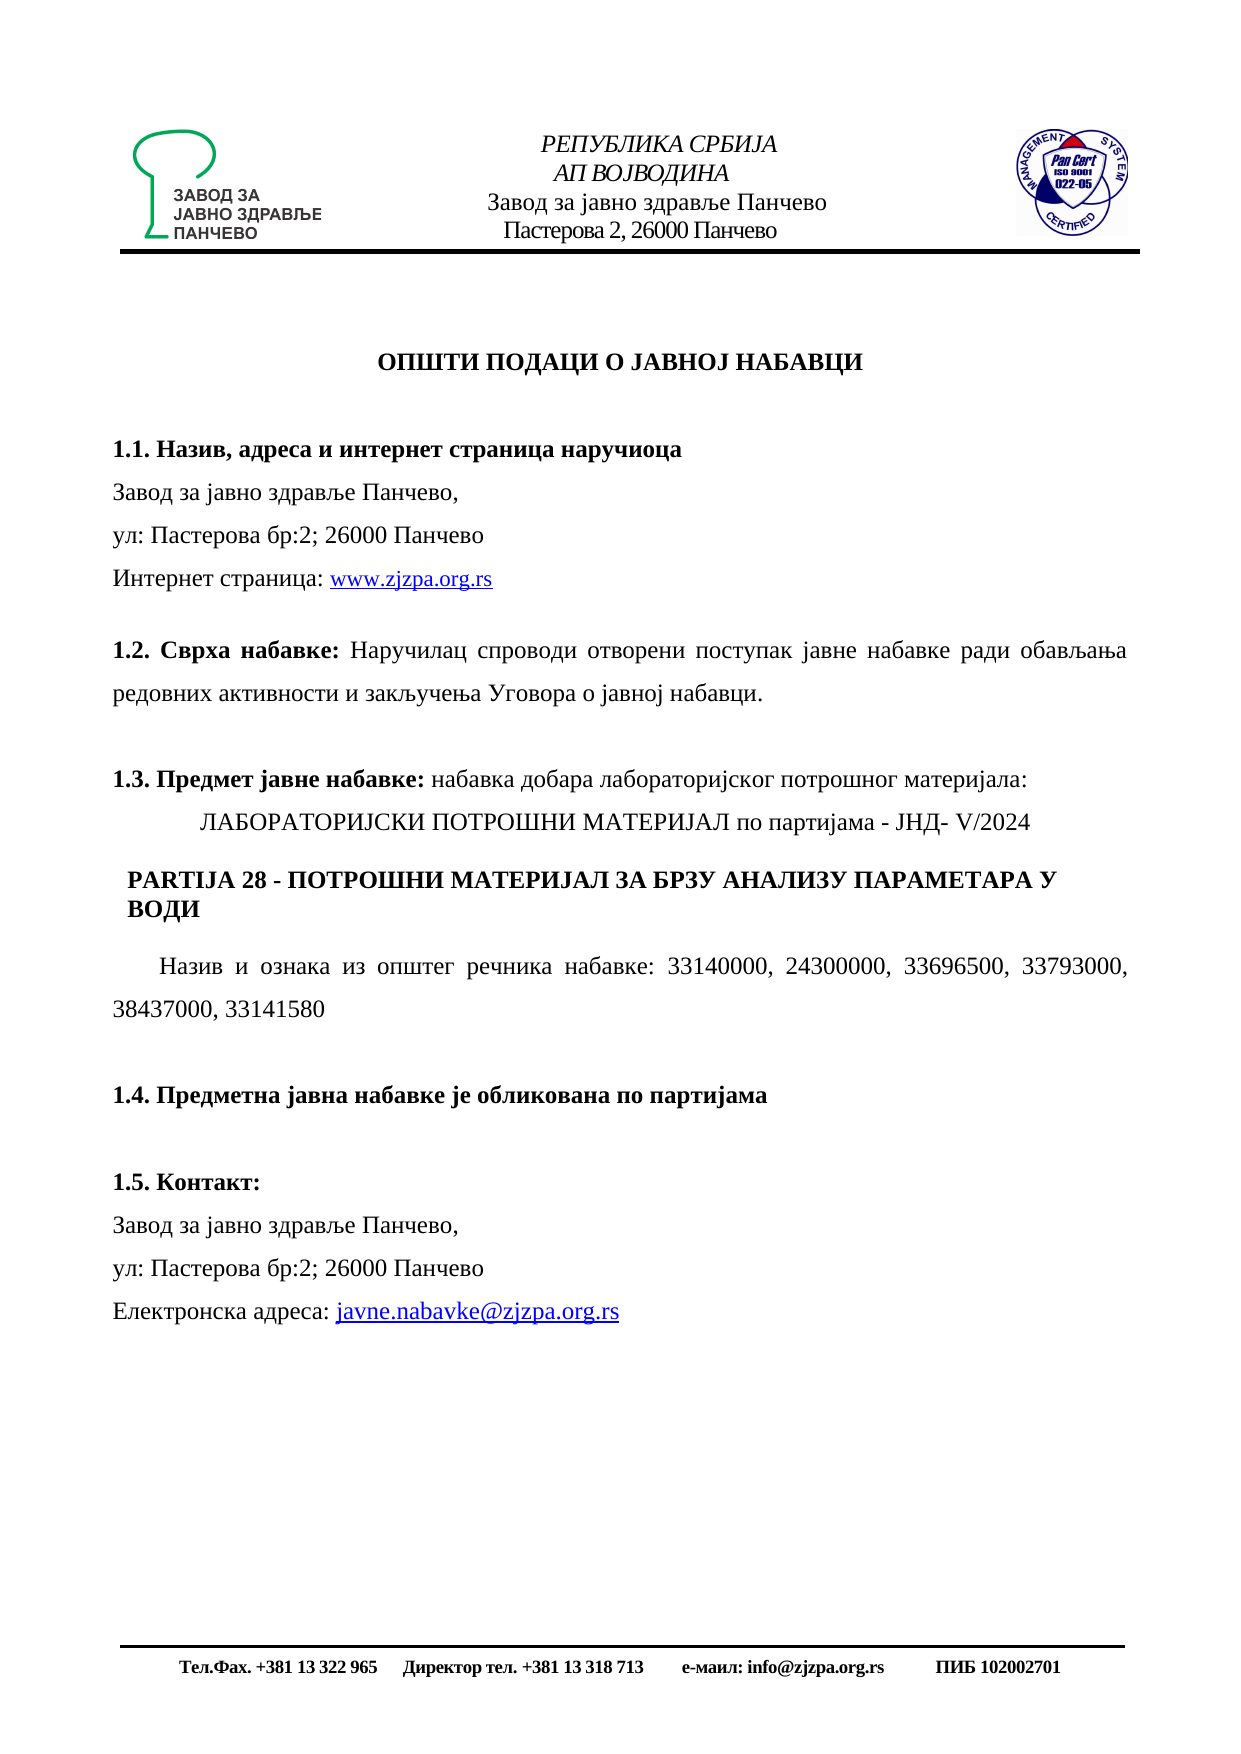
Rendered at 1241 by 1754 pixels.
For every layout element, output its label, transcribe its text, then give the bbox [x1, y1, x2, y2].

text Завод за јавно здравље Панчево, [112, 477, 1128, 506]
text 1.4. Предметна јавна набавке је обликована по партијама [112, 1081, 1128, 1109]
text ЛАБОРАТОРИЈСКИ ПОТРОШНИ МАТЕРИЈАЛ по партијама - ЈНД- V/2024 [200, 807, 1166, 836]
text 1.3. Предмет јавне набавке: набавка добара лабораторијског потрошног материјала: [112, 764, 1128, 793]
text 1.5. Контакт: [112, 1167, 1128, 1196]
text 1.1. Назив, адреса и интернет страница наручиоца [112, 434, 1128, 462]
text ул: Пастерова бр:2; 26000 Панчево [112, 520, 1128, 549]
text Назив и ознака из општег речника набавке: 33140000, 24300000, 33696500, 33793000, 38437000, 33141580 [112, 951, 1128, 1023]
text Завод за јавно здравље Панчево, [112, 1210, 1128, 1239]
picture [1016, 129, 1128, 236]
text Интернет страница: www.zjzpa.org.rs [112, 563, 1166, 592]
text 1.2. Сврха набавке: Наручилац спроводи отворени поступак јавне набавке ради обављања редовних активности и закључења Уговора о јавној набавци. [112, 635, 1128, 707]
text ОПШТИ ПОДАЦИ О ЈАВНОЈ НАБАВЦИ [112, 347, 1128, 376]
text Електронска адреса: javne.nabavke@zjzpa.org.rs [112, 1296, 1128, 1325]
text ул: Пастерова бр:2; 26000 Панчево [112, 1253, 1128, 1282]
text PARTIJA 28 - ПОТРОШНИ МАТЕРИЈАЛ ЗА БРЗУ АНАЛИЗУ ПАРАМЕТАРА У ВОДИ [127, 865, 1131, 922]
picture [132, 129, 322, 239]
